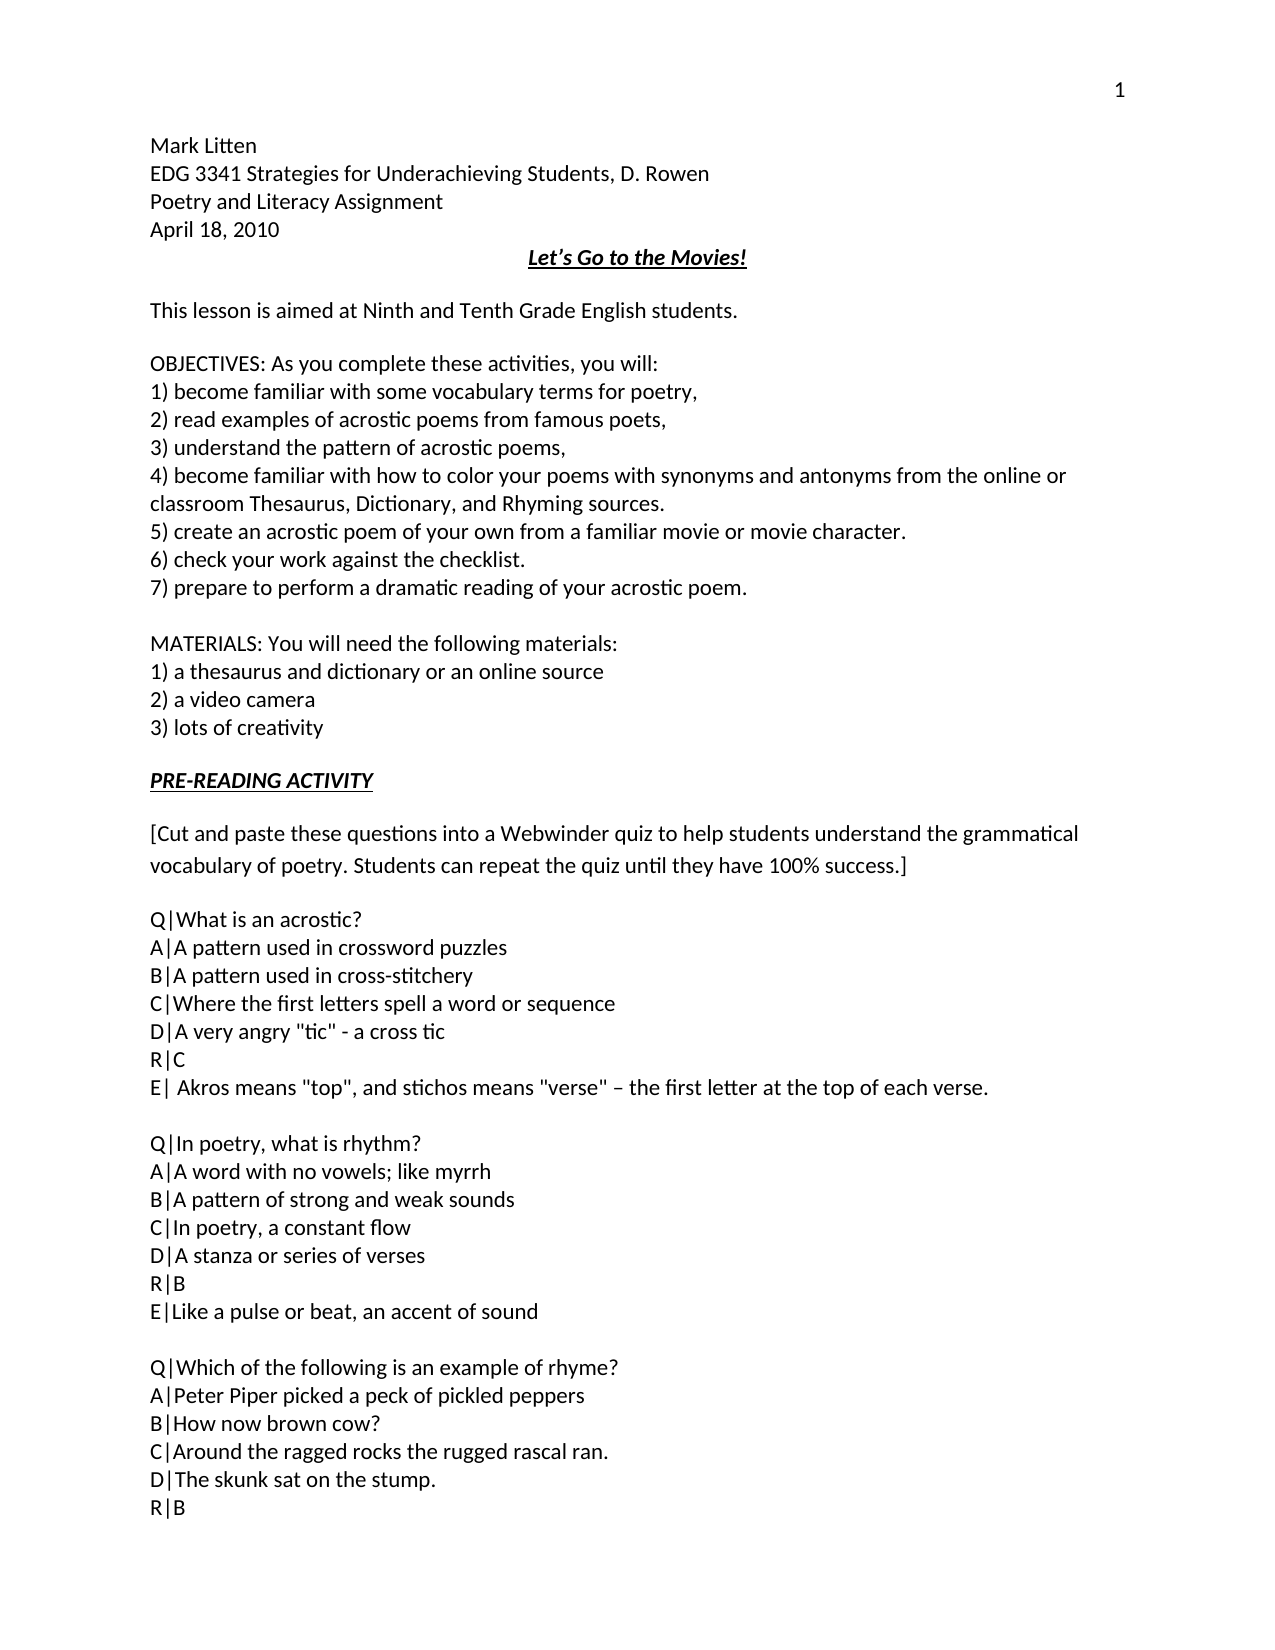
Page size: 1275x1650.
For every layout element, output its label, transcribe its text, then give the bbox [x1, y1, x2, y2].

text Let’s Go to the Movies! [150, 243, 1125, 271]
text C|Around the ragged rocks the rugged rascal ran. [150, 1437, 1125, 1465]
text 3) lots of creativity [150, 713, 1125, 741]
text C|Where the first letters spell a word or sequence [150, 989, 1125, 1017]
text B|A pattern used in cross-stitchery [150, 961, 1125, 989]
text Q|Which of the following is an example of rhyme? [150, 1353, 1125, 1381]
text [Cut and paste these questions into a Webwinder quiz to help students understand the grammatical vocabulary of poetry. Students can repeat the quiz until they have 100% success.] [150, 819, 1125, 880]
text 1) a thesaurus and dictionary or an online source [150, 657, 1125, 685]
text D|A very angry "tic" - a cross tic [150, 1017, 1125, 1045]
text C|In poetry, a constant flow [150, 1213, 1125, 1241]
text EDG 3341 Strategies for Underachieving Students, D. Rowen [150, 159, 1125, 187]
text This lesson is aimed at Ninth and Tenth Grade English students. [150, 296, 1125, 324]
text 6) check your work against the checklist. [150, 545, 1125, 573]
text B|How now brown cow? [150, 1409, 1125, 1437]
text 3) understand the pattern of acrostic poems, [150, 433, 1125, 461]
text R|B [150, 1493, 1125, 1521]
text A|A pattern used in crossword puzzles [150, 933, 1125, 961]
text R|C [150, 1045, 1125, 1073]
text D|A stanza or series of verses [150, 1241, 1125, 1269]
text B|A pattern of strong and weak sounds [150, 1185, 1125, 1213]
text Mark Litten [150, 131, 1125, 159]
text MATERIALS: You will need the following materials: [150, 629, 1125, 657]
text PRE-READING ACTIVITY [150, 766, 1125, 794]
text Q|What is an acrostic? [150, 905, 1125, 933]
text 7) prepare to perform a dramatic reading of your acrostic poem. [150, 573, 1125, 601]
text April 18, 2010 [150, 215, 1125, 243]
text Q|In poetry, what is rhythm? [150, 1129, 1125, 1157]
text 5) create an acrostic poem of your own from a familiar movie or movie character. [150, 517, 1125, 545]
text 1) become familiar with some vocabulary terms for poetry, [150, 377, 1125, 405]
text E|Like a pulse or beat, an accent of sound [150, 1297, 1125, 1325]
text Poetry and Literacy Assignment [150, 187, 1125, 215]
text R|B [150, 1269, 1125, 1297]
text D|The skunk sat on the stump. [150, 1465, 1125, 1493]
text 2) a video camera [150, 685, 1125, 713]
text A|A word with no vowels; like myrrh [150, 1157, 1125, 1185]
text E| Akros means "top", and stichos means "verse" – the first letter at the top of each verse. [150, 1073, 1125, 1101]
text 2) read examples of acrostic poems from famous poets, [150, 405, 1125, 433]
text 4) become familiar with how to color your poems with synonyms and antonyms from the online or classroom Thesaurus, Dictionary, and Rhyming sources. [150, 461, 1125, 517]
text OBJECTIVES: As you complete these activities, you will: [150, 349, 1125, 377]
text A|Peter Piper picked a peck of pickled peppers [150, 1381, 1125, 1409]
